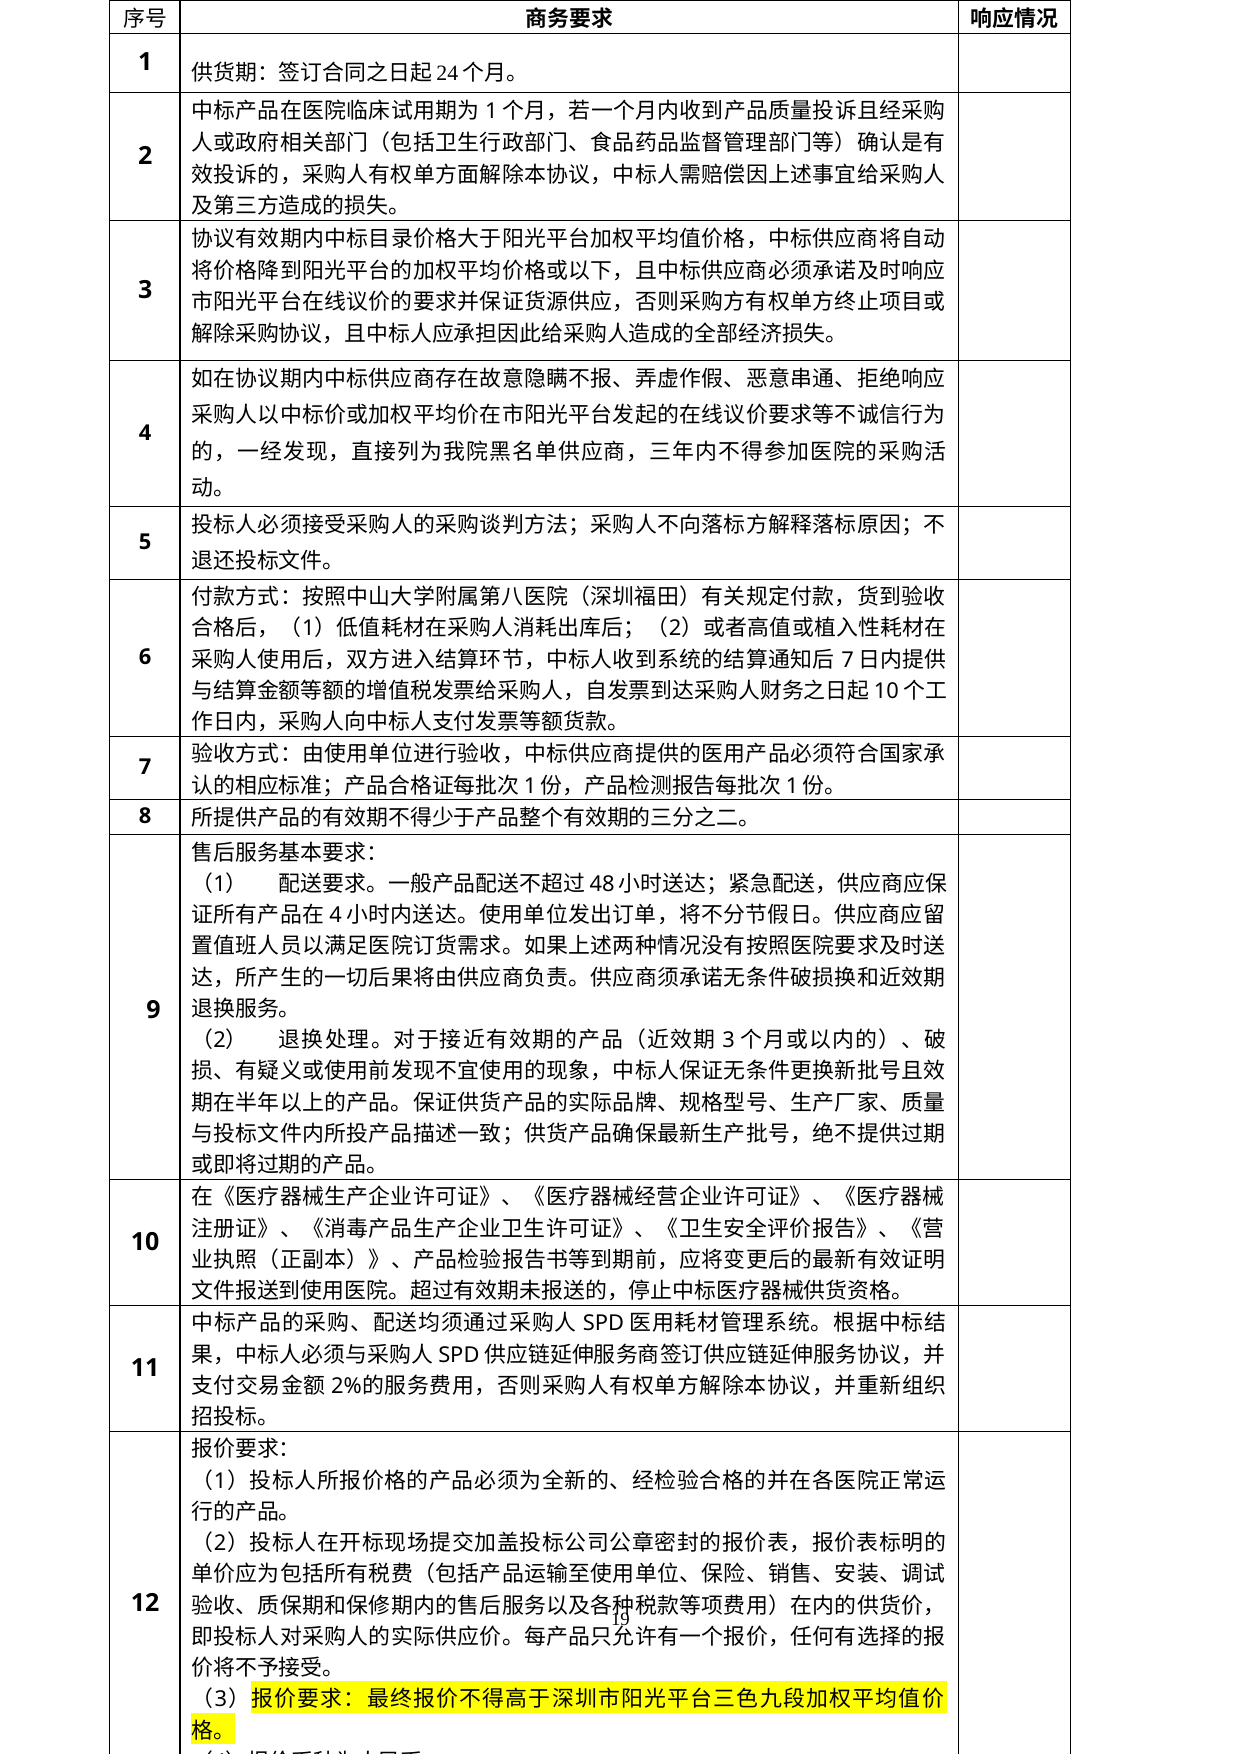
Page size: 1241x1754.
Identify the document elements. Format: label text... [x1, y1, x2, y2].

table_cell [959, 800, 1070, 834]
table_cell [959, 835, 1070, 1179]
table_cell [959, 221, 1070, 360]
table_cell 11 [110, 1306, 179, 1431]
table_header 序号 [110, 1, 179, 33]
table_cell [959, 1432, 1070, 1754]
table_cell 如在协议期内中标供应商存在故意隐瞒不报、弄虚作假、恶意串通、拒绝响应采购人以中标价或加权平均价在市阳光平台发起的在线议价要求等不诚信行为的，一经发现，直接列为我院黑名单供应商，三年内不得参加医院的采购活动。 [181, 361, 958, 506]
table_cell 所提供产品的有效期不得少于产品整个有效期的三分之二。 [181, 800, 958, 834]
table_cell 8 [110, 800, 179, 834]
table_cell [959, 34, 1070, 92]
table_cell 在《医疗器械生产企业许可证》、《医疗器械经营企业许可证》、《医疗器械注册证》、《消毒产品生产企业卫生许可证》、《卫生安全评价报告》、《营业执照（正副本）》、产品检验报告书等到期前，应将变更后的最新有效证明文件报送到使用医院。超过有效期未报送的，停止中标医疗器械供货资格。 [181, 1180, 958, 1305]
table_cell 中标产品的采购、配送均须通过采购人SPD医用耗材管理系统。根据中标结果，中标人必须与采购人SPD供应链延伸服务商签订供应链延伸服务协议，并支付交易金额2%的服务费用，否则采购人有权单方解除本协议，并重新组织招投标。 [181, 1306, 958, 1431]
table_cell 9 [110, 835, 179, 1179]
table_cell 协议有效期内中标目录价格大于阳光平台加权平均值价格，中标供应商将自动将价格降到阳光平台的加权平均价格或以下，且中标供应商必须承诺及时响应市阳光平台在线议价的要求并保证货源供应，否则采购方有权单方终止项目或解除采购协议，且中标人应承担因此给采购人造成的全部经济损失。 [181, 221, 958, 360]
table_cell 1 [110, 34, 179, 92]
table_cell [959, 737, 1070, 799]
table_cell [959, 1180, 1070, 1305]
table_cell 6 [110, 580, 179, 736]
table_cell [959, 507, 1070, 578]
table_header 商务要求 [181, 1, 958, 33]
table_cell 售后服务基本要求： （1） 配送要求。一般产品配送不超过48小时送达；紧急配送，供应商应保证所有产品在4小时内送达。使用单位发出订单，将不分节假日。供应商应留置值班人员以满足医院订货需求。如果上述两种情况没有按照医院要求及时送达，所产生的一切后果将由供应商负责。供应商须承诺无条件破损换和近效期退换服务。 （2） 退换处理。对于接近有效期的产品（近效期3个月或以内的）、破损、有疑义或使用前发现不宜使用的现象，中标人保证无条件更换新批号且效期在半年以上的产品。保证供货产品的实际品牌、规格型号、生产厂家、质量与投标文件内所投产品描述一致；供货产品确保最新生产批号，绝不提供过期或即将过期的产品。 [181, 835, 958, 1179]
table_cell 3 [110, 221, 179, 360]
table_cell 付款方式：按照中山大学附属第八医院（深圳福田）有关规定付款，货到验收合格后，（1）低值耗材在采购人消耗出库后；（2）或者高值或植入性耗材在采购人使用后，双方进入结算环节，中标人收到系统的结算通知后7日内提供与结算金额等额的增值税发票给采购人，自发票到达采购人财务之日起10个工作日内，采购人向中标人支付发票等额货款。 [181, 580, 958, 736]
table_cell 4 [110, 361, 179, 506]
table_cell [959, 1306, 1070, 1431]
table_cell 验收方式：由使用单位进行验收，中标供应商提供的医用产品必须符合国家承认的相应标准；产品合格证每批次1份，产品检测报告每批次1份。 [181, 737, 958, 799]
table_cell 7 [110, 737, 179, 799]
table_cell 报价要求： （1）投标人所报价格的产品必须为全新的、经检验合格的并在各医院正常运行的产品。 （2）投标人在开标现场提交加盖投标公司公章密封的报价表，报价表标明的单价应为包括所有税费（包括产品运输至使用单位、保险、销售、安装、调试验收、质保期和保修期内的售后服务以及各种税款等项费用）在内的供货价，即投标人对采购人的实际供应价。每产品只允许有一个报价，任何有选择的报价将不予接受。 （3）报价要求：最终报价不得高于深圳市阳光平台三色九段加权平均值价格。 （4）报价币种为人民币。 [181, 1432, 958, 1754]
table_cell 5 [110, 507, 179, 578]
table_cell 中标产品在医院临床试用期为1个月，若一个月内收到产品质量投诉且经采购人或政府相关部门（包括卫生行政部门、食品药品监督管理部门等）确认是有效投诉的，采购人有权单方面解除本协议，中标人需赔偿因上述事宜给采购人及第三方造成的损失。 [181, 93, 958, 220]
table_cell 投标人必须接受采购人的采购谈判方法；采购人不向落标方解释落标原因；不退还投标文件。 [181, 507, 958, 578]
table_cell [959, 361, 1070, 506]
table_header 响应情况 [959, 1, 1070, 33]
table_cell 2 [110, 93, 179, 220]
table_cell [959, 580, 1070, 736]
table_cell [959, 93, 1070, 220]
table_cell 供货期：签订合同之日起24个月。 [181, 34, 958, 92]
table_cell 12 [110, 1432, 179, 1754]
table_cell 10 [110, 1180, 179, 1305]
